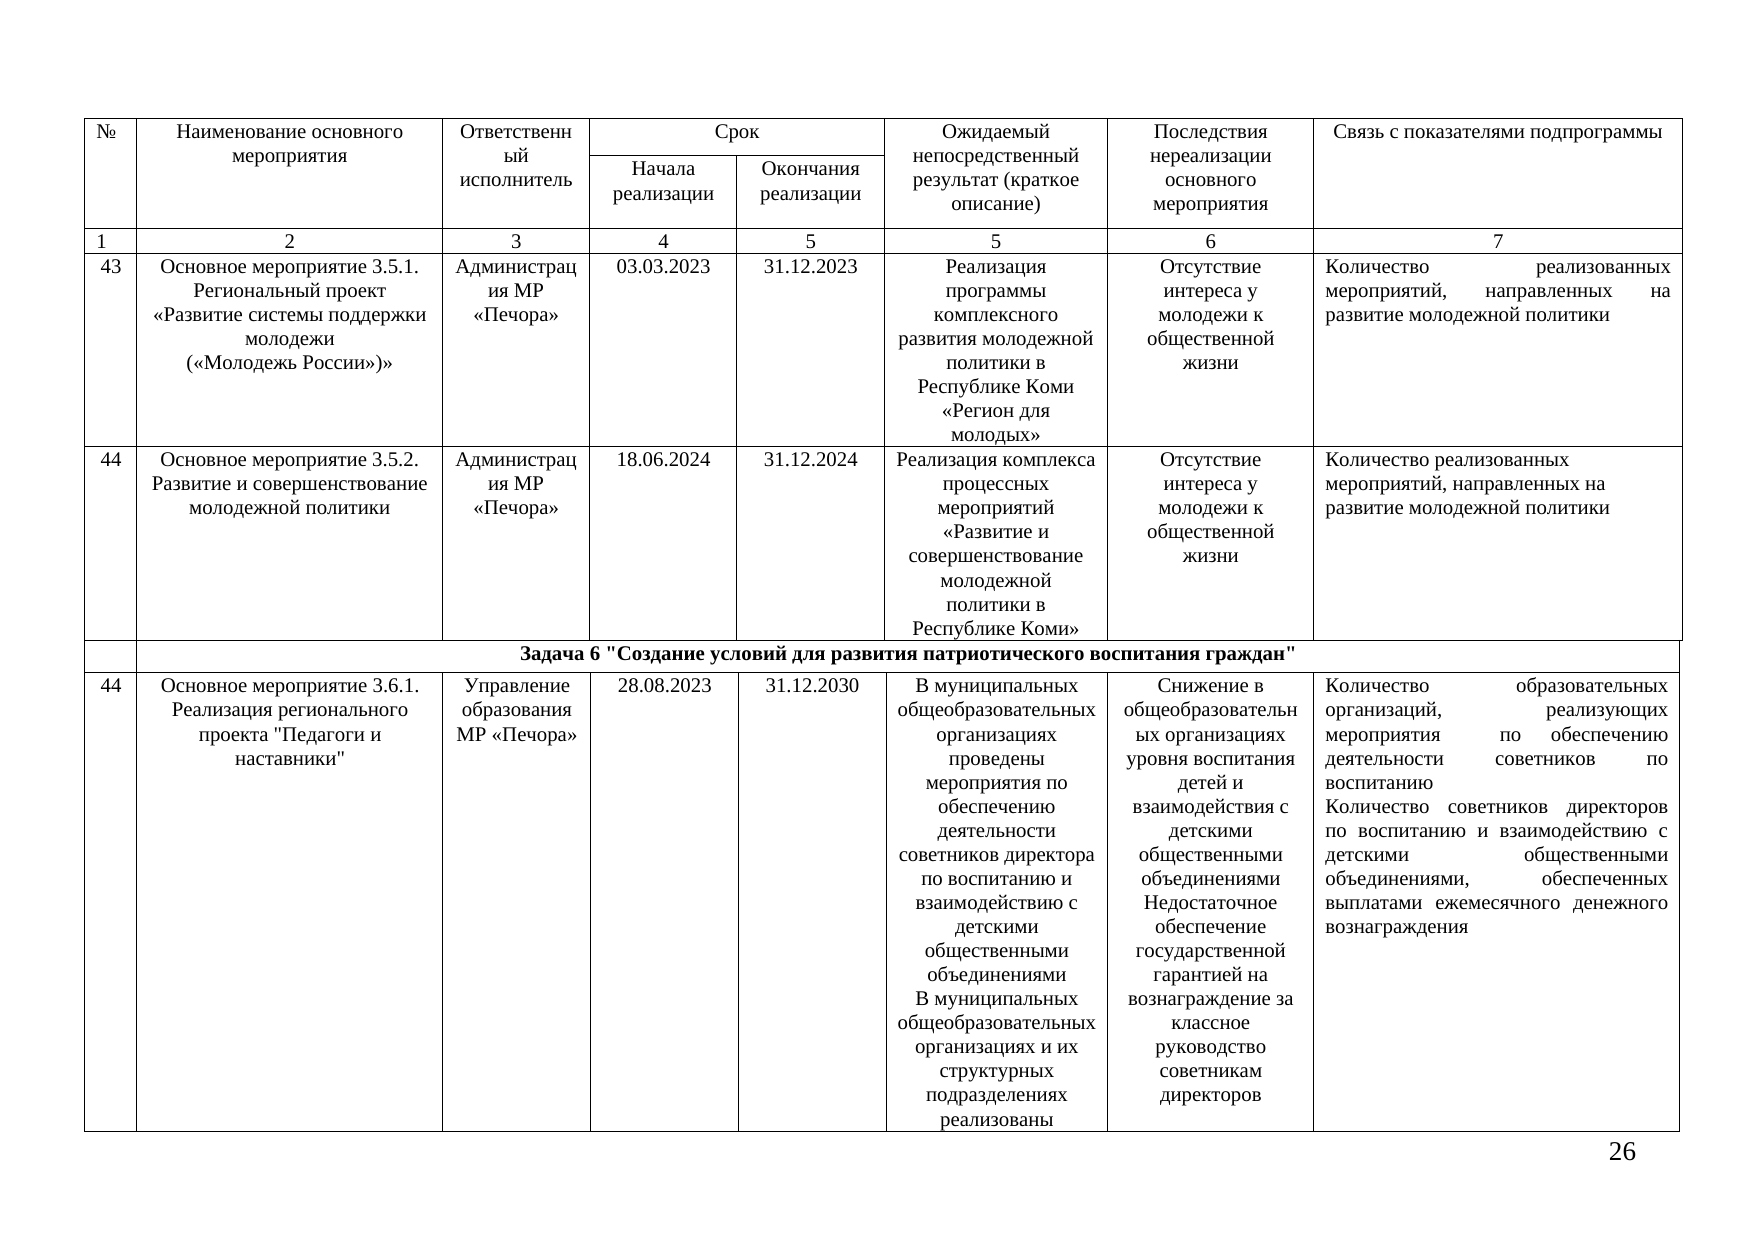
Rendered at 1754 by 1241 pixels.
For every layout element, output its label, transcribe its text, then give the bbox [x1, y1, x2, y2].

table_cell 5 [885, 229, 1107, 253]
table_cell Задача 6 "Создание условий для развития патриотического воспитания граждан" [137, 641, 1679, 672]
table_header Ожидаемый непосредственный результат (краткое описание) [885, 119, 1107, 227]
table_cell 31.12.2030 [739, 673, 886, 1131]
table_cell 7 [1314, 229, 1682, 253]
table_cell Основное мероприятие 3.5.2. Развитие и совершенствование молодежной политики [137, 447, 442, 640]
table_cell 44 [85, 447, 136, 640]
table_cell 18.06.2024 [590, 447, 736, 640]
table_cell Реализация программы комплексного развития молодежной политики в Республике Коми «Регион для молодых» [885, 254, 1107, 446]
table_cell 2 [137, 229, 442, 253]
table_cell 43 [85, 254, 136, 446]
table_header Связь с показателями подпрограммы [1314, 119, 1682, 227]
table_cell 5 [737, 229, 884, 253]
table_cell Количество реализованных мероприятий, направленных на развитие молодежной политики [1314, 254, 1682, 446]
table_header Наименование основного мероприятия [137, 119, 442, 227]
table_cell [85, 641, 136, 672]
table_cell Окончания реализации [737, 156, 884, 227]
table_cell 28.08.2023 [591, 673, 738, 1131]
table_header Срок [590, 119, 884, 155]
table_cell Администрация МР «Печора» [443, 447, 589, 640]
table_cell Количество реализованных мероприятий, направленных на развитие молодежной политики [1314, 447, 1682, 640]
table_cell Отсутствие интереса у молодежи к общественной жизни [1108, 447, 1313, 640]
table_cell Начала реализации [590, 156, 736, 227]
table_cell 31.12.2024 [737, 447, 884, 640]
table_cell Реализация комплекса процессных мероприятий «Развитие и совершенствование молодежной политики в Республике Коми» [885, 447, 1107, 640]
table_header Ответственный исполнитель [443, 119, 589, 227]
table_header Последствия нереализации основного мероприятия [1108, 119, 1313, 227]
table_cell 6 [1108, 229, 1313, 253]
table_cell 1 [85, 229, 136, 253]
table_cell Отсутствие интереса у молодежи к общественной жизни [1108, 254, 1313, 446]
table_cell 03.03.2023 [590, 254, 736, 446]
table_cell Основное мероприятие 3.6.1. Реализация регионального проекта "Педагоги и наставники" [137, 673, 442, 1131]
table_cell Основное мероприятие 3.5.1. Региональный проект «Развитие системы поддержки молодежи («Молодежь России»)» [137, 254, 442, 446]
table_cell 44 [85, 673, 136, 1131]
table_cell 31.12.2023 [737, 254, 884, 446]
table_header № [85, 119, 136, 227]
table_cell Администрация МР «Печора» [443, 254, 589, 446]
table_cell 4 [590, 229, 736, 253]
table_cell Управление образования МР «Печора» [443, 673, 590, 1131]
table_cell 3 [443, 229, 589, 253]
